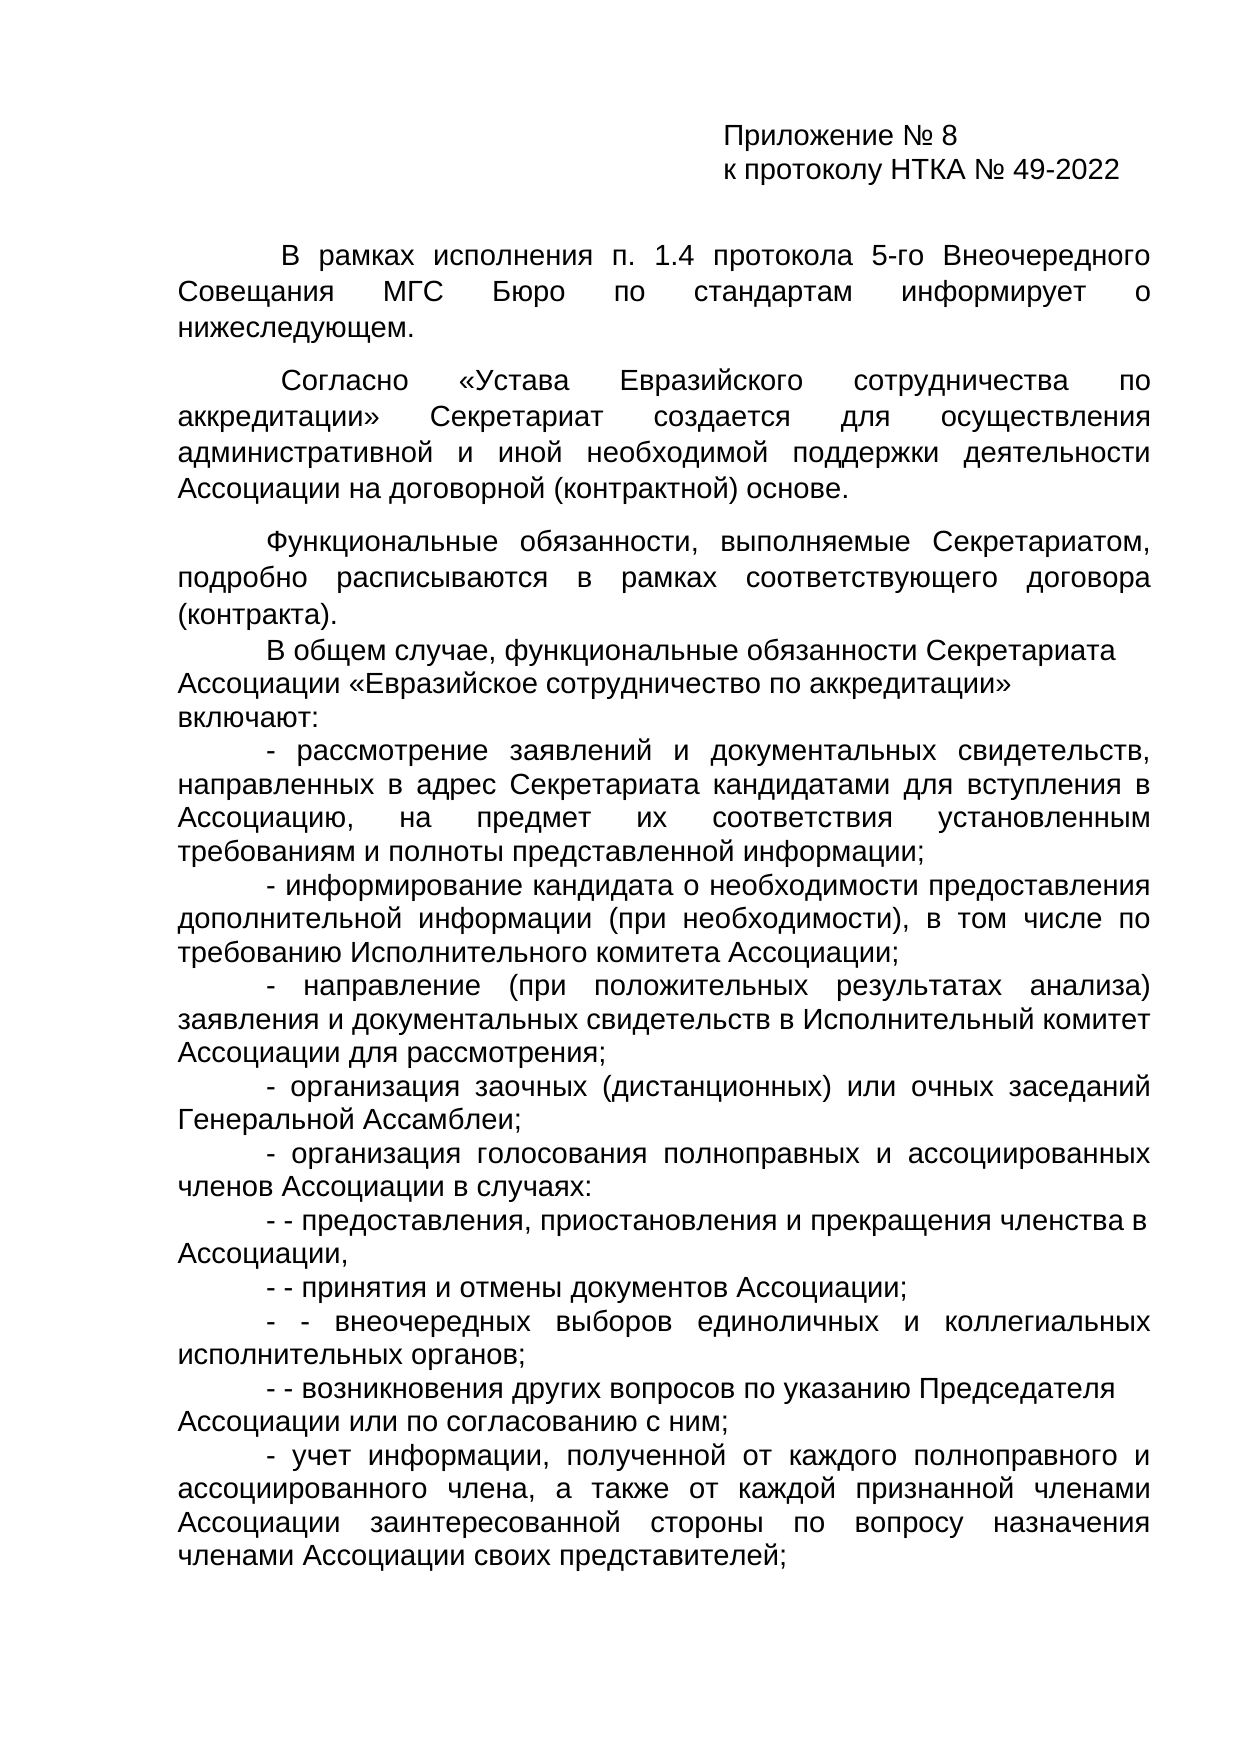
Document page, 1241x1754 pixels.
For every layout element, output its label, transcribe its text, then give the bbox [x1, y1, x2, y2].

text Приложение № 8 [620, 118, 1152, 152]
text - - возникновения других вопросов по указанию Председателя Ассоциации или по согласованию с ним; [177, 1371, 1152, 1438]
text - направление (при положительных результатах анализа) заявления и документальных свидетельств в Исполнительный комитет Ассоциации для рассмотрения; [177, 968, 1152, 1069]
text - - принятия и отмены документов Ассоциации; [177, 1270, 1152, 1304]
text В рамках исполнения п. 1.4 протокола 5-го Внеочередного Совещания МГС Бюро по стандартам информирует о нижеследующем. [177, 238, 1152, 344]
text Функциональные обязанности, выполняемые Секретариатом, подробно расписываются в рамках соответствующего договора (контракта). [177, 524, 1152, 630]
text Согласно «Устава Евразийского сотрудничества по аккредитации» Секретариат создается для осуществления административной и иной необходимой поддержки деятельности Ассоциации на договорной (контрактной) основе. [177, 363, 1152, 505]
text - рассмотрение заявлений и документальных свидетельств, направленных в адрес Секретариата кандидатами для вступления в Ассоциацию, на предмет их соответствия установленным требованиям и полноты представленной информации; [177, 733, 1152, 868]
text - - внеочередных выборов единоличных и коллегиальных исполнительных органов; [177, 1304, 1152, 1371]
text - - предоставления, приостановления и прекращения членства в Ассоциации, [177, 1203, 1152, 1270]
text В общем случае, функциональные обязанности Секретариата Ассоциации «Евразийское сотрудничество по аккредитации» включают: [177, 633, 1152, 733]
text - организация заочных (дистанционных) или очных заседаний Генеральной Ассамблеи; [177, 1069, 1152, 1136]
text - учет информации, полученной от каждого полноправного и ассоциированного члена, а также от каждой признанной членами Ассоциации заинтересованной стороны по вопросу назначения членами Ассоциации своих представителей; [177, 1438, 1152, 1572]
text - организация голосования полноправных и ассоциированных членов Ассоциации в случаях: [177, 1136, 1152, 1203]
text - информирование кандидата о необходимости предоставления дополнительной информации (при необходимости), в том числе по требованию Исполнительного комитета Ассоциации; [177, 868, 1152, 968]
text к протоколу НТКА № 49-2022 [620, 152, 1152, 185]
